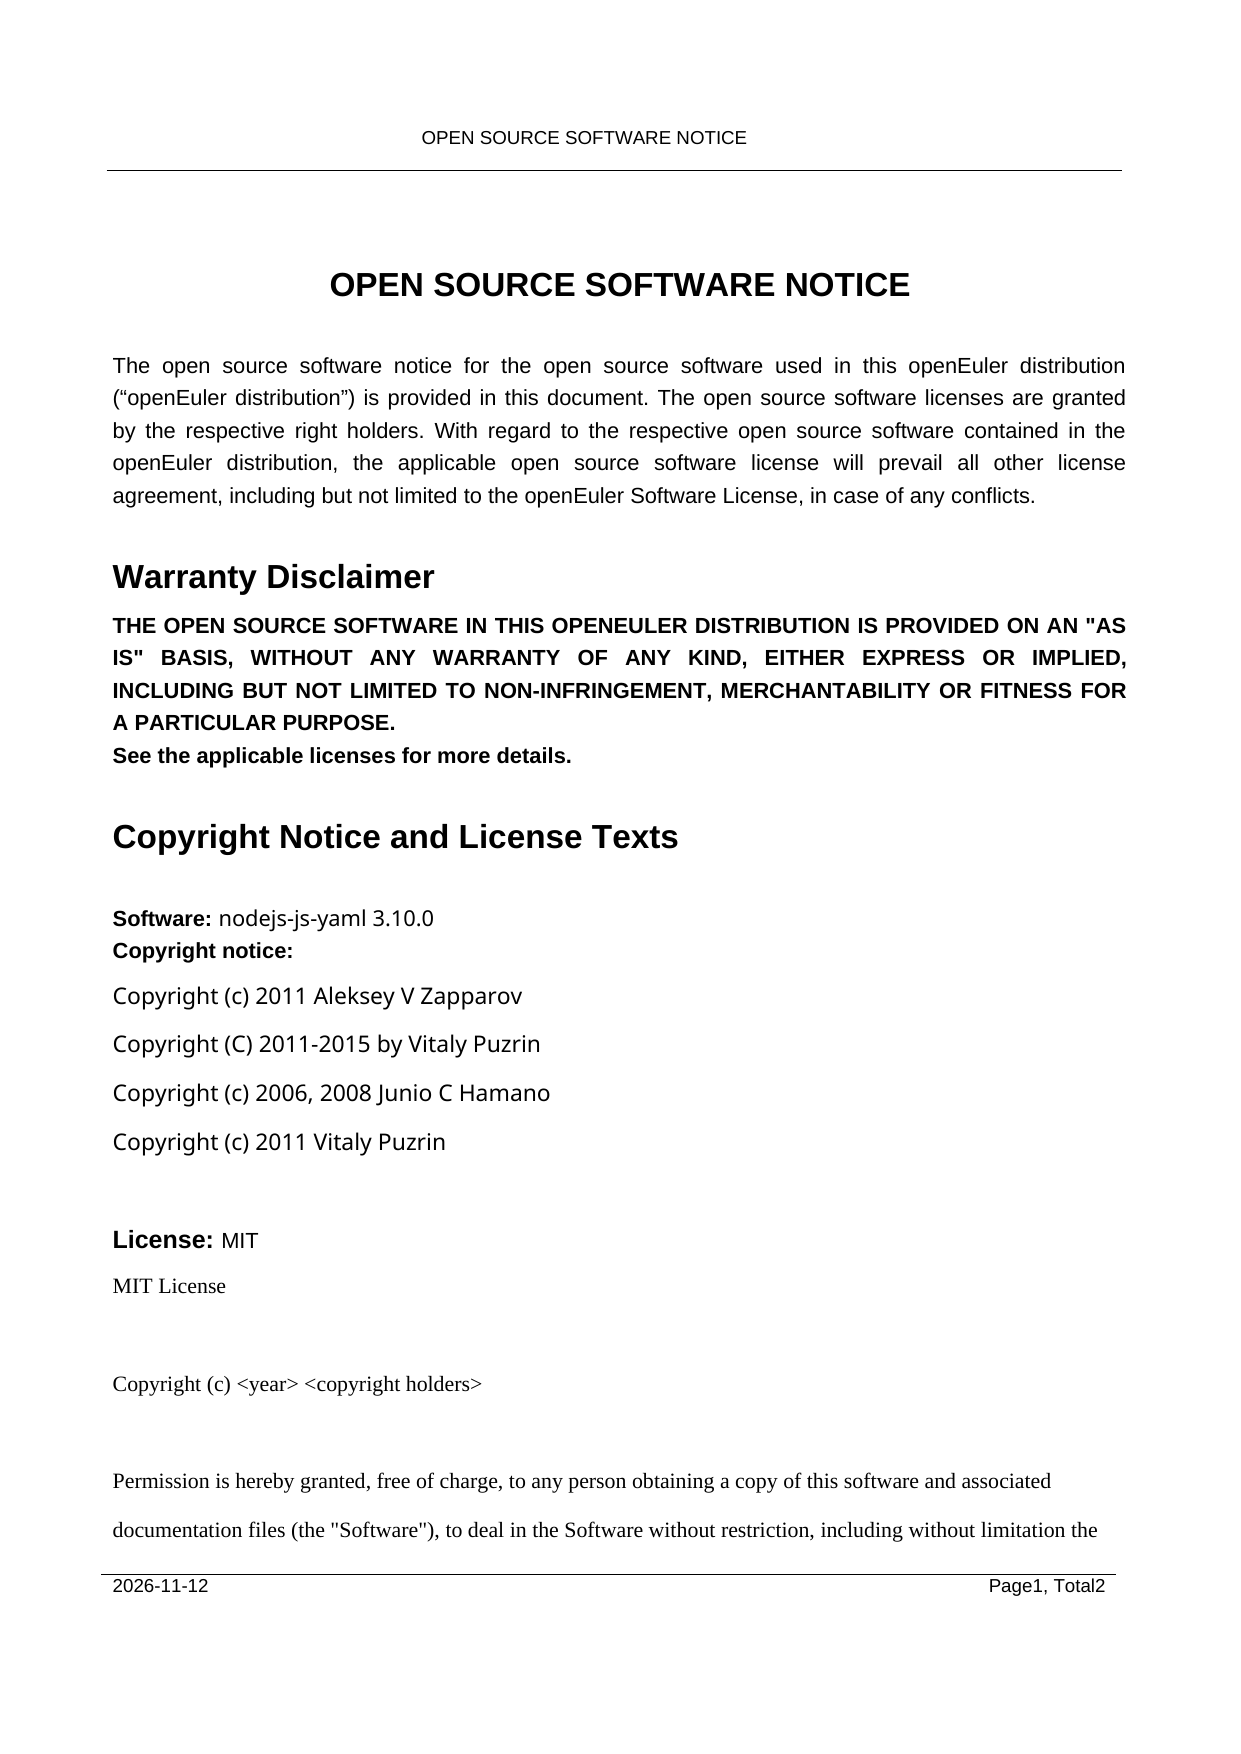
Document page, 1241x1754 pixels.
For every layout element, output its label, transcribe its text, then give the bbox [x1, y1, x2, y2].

text OPEN SOURCE SOFTWARE NOTICE [112, 251, 1128, 316]
text Warranty Disclaimer [112, 544, 1128, 609]
text The open source software notice for the open source software used in this openEuler distribution (“openEuler distribution”) is provided in this document. The open source software licenses are granted by the respective right holders. With regard to the respective open source software contained in the openEuler distribution, the applicable open source software license will prevail all other license agreement, including but not limited to the openEuler Software License, in case of any conflicts. [112, 349, 1128, 511]
text Copyright (c) 2011 Aleksey V Zapparov Copyright (C) 2011-2015 by Vitaly Puzrin Copyright (c) 2006, 2008 Junio C Hamano Copyright (c) 2011 Vitaly Puzrin [112, 979, 1128, 1207]
text License: MIT [112, 1223, 1128, 1255]
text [112, 1270, 1128, 1546]
text Software: nodejs-js-yaml 3.10.0 [112, 901, 1128, 934]
text Copyright notice: [112, 934, 1128, 966]
text THE OPEN SOURCE SOFTWARE IN THIS OPENEULER DISTRIBUTION IS PROVIDED ON AN "AS IS" BASIS, WITHOUT ANY WARRANTY OF ANY KIND, EITHER EXPRESS OR IMPLIED, INCLUDING BUT NOT LIMITED TO NON-INFRINGEMENT, MERCHANTABILITY OR FITNESS FOR A PARTICULAR PURPOSE. See the applicable licenses for more details. [112, 609, 1128, 771]
text Copyright Notice and License Texts [112, 804, 1128, 869]
